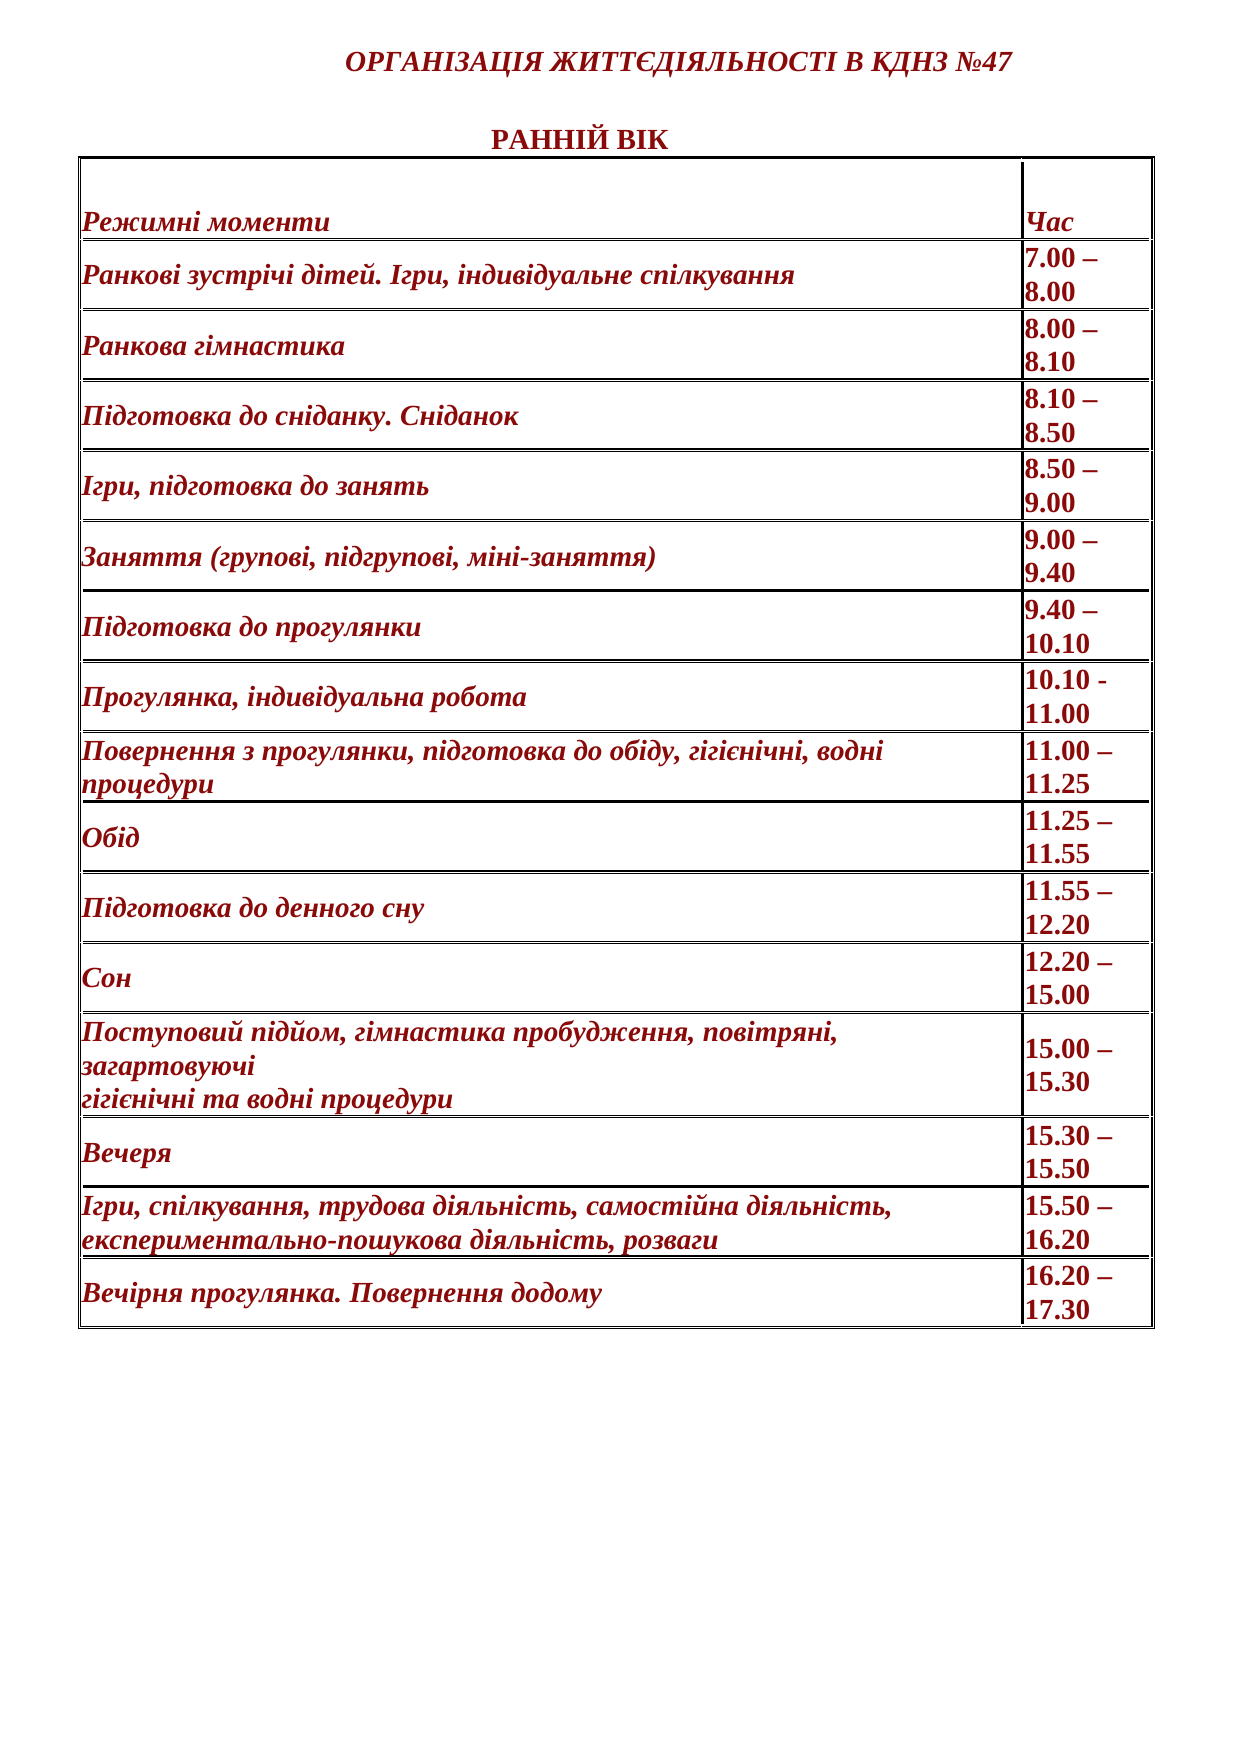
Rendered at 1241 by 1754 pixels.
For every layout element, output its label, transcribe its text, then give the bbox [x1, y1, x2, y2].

table_cell 11.25 – 11.55 [1024, 800, 1151, 870]
table_cell 15.50 – 16.20 [1024, 1185, 1151, 1255]
table_cell 8.00 – 8.10 [1022, 308, 1153, 378]
table_cell 11.55 – 12.20 [1024, 870, 1152, 941]
table_cell 15.00 – 15.30 [1022, 1011, 1153, 1115]
table_header Час [1022, 159, 1151, 237]
table_cell 7.00 – 8.00 [1024, 238, 1152, 308]
table_cell Ранкова гімнастика [79, 308, 1022, 378]
table_cell Підготовка до прогулянки [81, 589, 1021, 659]
table_cell Вечеря [79, 1115, 1022, 1185]
table_cell 11.00 – 11.25 [1024, 730, 1152, 800]
table_cell Ігри, підготовка до занять [81, 448, 1021, 519]
table_cell 16.20 – 17.30 [1022, 1255, 1152, 1326]
table_cell 9.00 – 9.40 [1022, 519, 1153, 589]
table_cell Сон [79, 941, 1022, 1011]
table_cell Ігри, спілкування, трудова діяльність, самостійна діяльність, експериментально-пошукова діяльність, розваги [81, 1185, 1021, 1255]
table_cell 9.40 – 10.10 [1024, 589, 1151, 659]
table_cell Ранкові зустрічі дітей. Ігри, індивідуальне спілкування [81, 238, 1021, 308]
table_cell Обід [81, 800, 1021, 870]
table_header Режимні моменти [81, 158, 1022, 237]
text РАННІЙ ВІК [177, 78, 1152, 156]
table_cell Повернення з прогулянки, підготовка до обіду, гігієнічні, водні процедури [81, 730, 1021, 800]
table_cell Підготовка до сніданку. Сніданок [81, 378, 1021, 448]
table_cell 8.10 – 8.50 [1024, 378, 1152, 448]
table_cell Прогулянка, індивідуальна робота [81, 659, 1021, 729]
table_cell 12.20 – 15.00 [1022, 941, 1153, 1011]
table_cell 8.50 – 9.00 [1024, 448, 1152, 519]
table_cell Поступовий підйом, гімнастика пробудження, повітряні, загартовуючі гігієнічні та водні процедури [79, 1011, 1022, 1115]
text ОРГАНІЗАЦІЯ ЖИТТЄДІЯЛЬНОСТІ В КДНЗ №47 [177, 44, 1152, 78]
table_cell 10.10 - 11.00 [1024, 659, 1152, 729]
table_cell Заняття (групові, підгрупові, міні-заняття) [79, 519, 1022, 589]
table_cell Підготовка до денного сну [81, 870, 1021, 941]
table_cell Вечірня прогулянка. Повернення додому [81, 1255, 1022, 1326]
table_cell 15.30 – 15.50 [1022, 1115, 1153, 1185]
